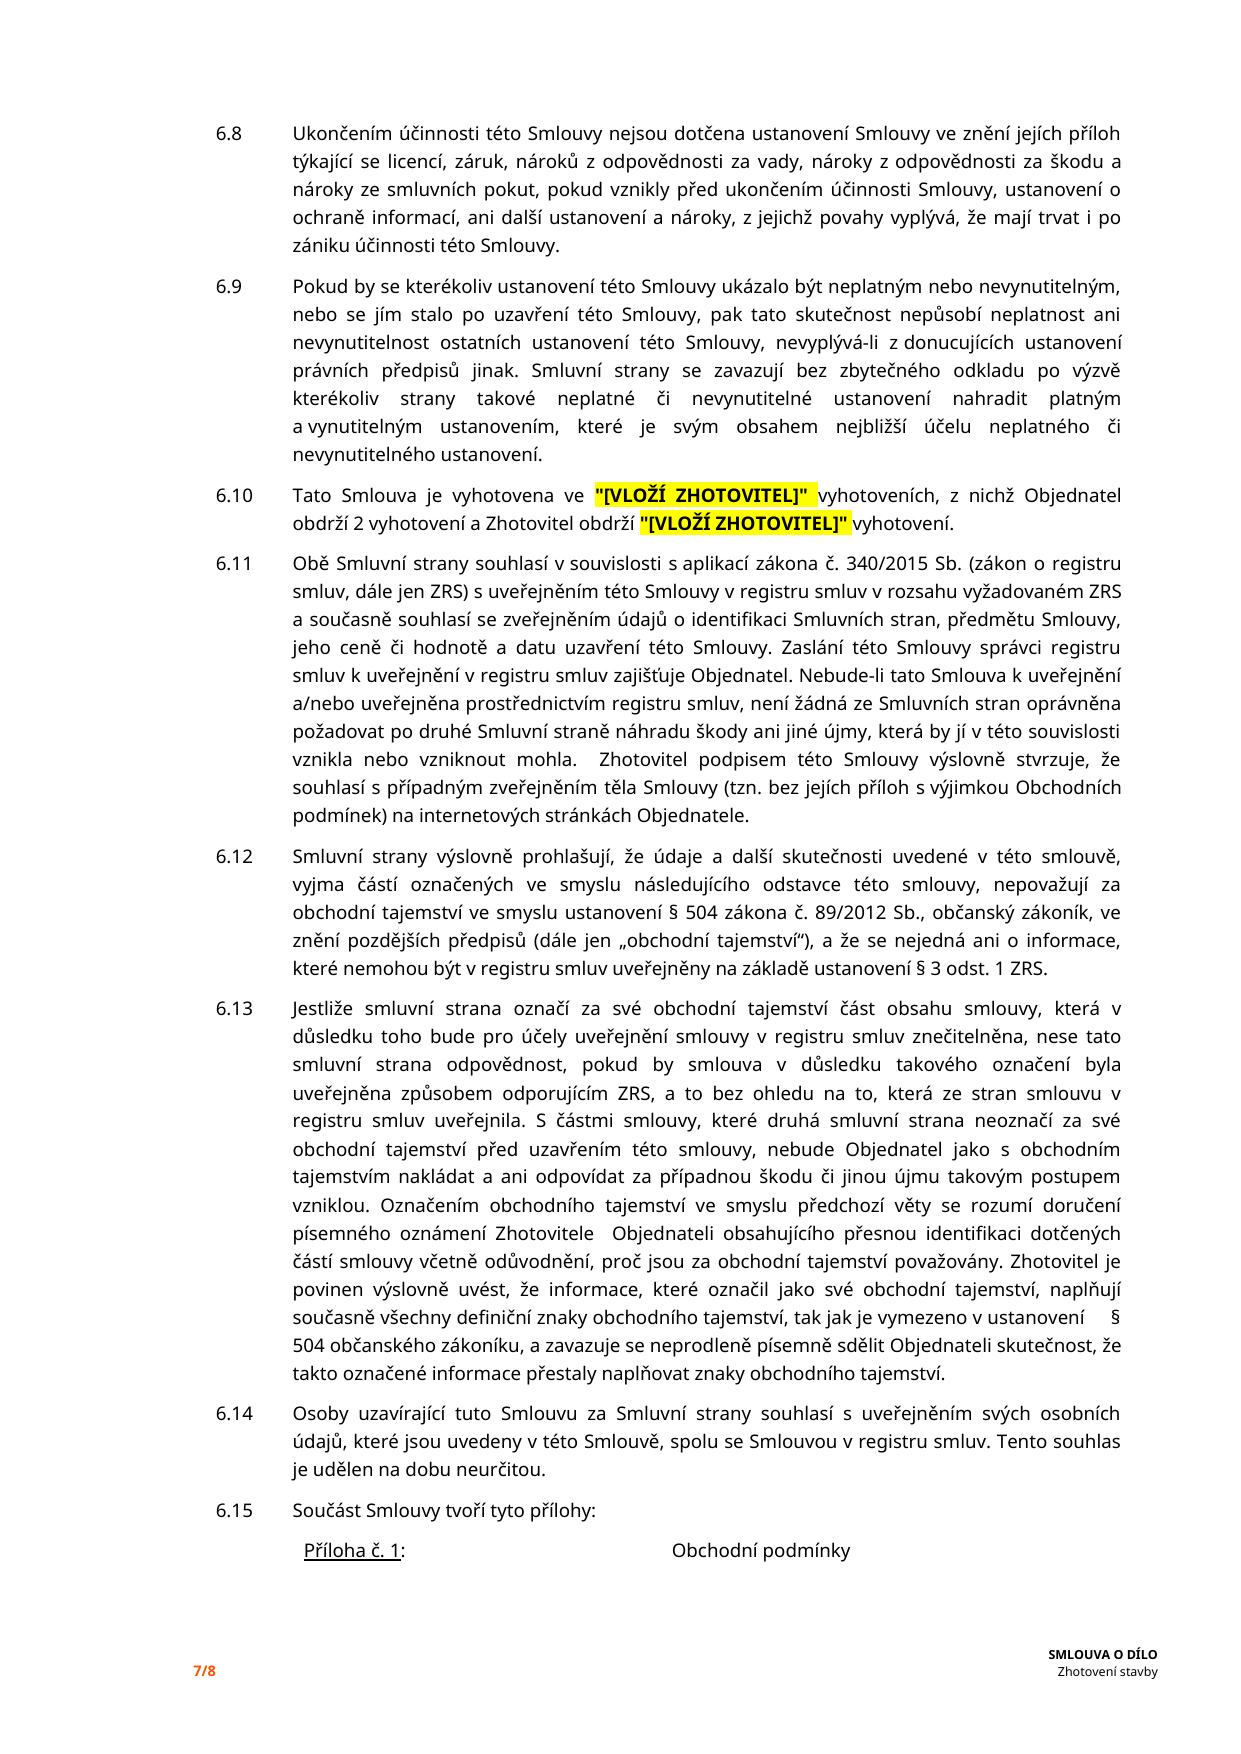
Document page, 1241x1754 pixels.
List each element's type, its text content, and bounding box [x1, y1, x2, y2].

text Obě Smluvní strany souhlasí v souvislosti s aplikací zákona č. 340/2015 Sb. (zákon o registru smluv, dále jen ZRS) s uveřejněním této Smlouvy v registru smluv v rozsahu vyžadovaném ZRS a současně souhlasí se zveřejněním údajů o identifikaci Smluvních stran, předmětu Smlouvy, jeho ceně či hodnotě a datu uzavření této Smlouvy. Zaslání této Smlouvy správci registru smluv k uveřejnění v registru smluv zajišťuje Objednatel. Nebude-li tato Smlouva k uveřejnění a/nebo uveřejněna prostřednictvím registru smluv, není žádná ze Smluvních stran oprávněna požadovat po druhé Smluvní straně náhradu škody ani jiné újmy, která by jí v této souvislosti vznikla nebo vzniknout mohla. Zhotovitel podpisem této Smlouvy výslovně stvrzuje, že souhlasí s případným zveřejněním těla Smlouvy (tzn. bez jejích příloh s výjimkou Obchodních podmínek) na internetových stránkách Objednatele. [216, 550, 1122, 828]
text Pokud by se kterékoliv ustanovení této Smlouvy ukázalo být neplatným nebo nevynutitelným, nebo se jím stalo po uzavření této Smlouvy, pak tato skutečnost nepůsobí neplatnost ani nevynutitelnost ostatních ustanovení této Smlouvy, nevyplývá-li z donucujících ustanovení právních předpisů jinak. Smluvní strany se zavazují bez zbytečného odkladu po výzvě kterékoliv strany takové neplatné či nevynutitelné ustanovení nahradit platným a vynutitelným ustanovením, které je svým obsahem nejbližší účelu neplatného či nevynutitelného ustanovení. [216, 273, 1122, 467]
text Ukončením účinnosti této Smlouvy nejsou dotčena ustanovení Smlouvy ve znění jejích příloh týkající se licencí, záruk, nároků z odpovědnosti za vady, nároky z odpovědnosti za škodu a nároky ze smluvních pokut, pokud vznikly před ukončením účinnosti Smlouvy, ustanovení o ochraně informací, ani další ustanovení a nároky, z jejichž povahy vyplývá, že mají trvat i po zániku účinnosti této Smlouvy. [216, 121, 1122, 258]
text Osoby uzavírající tuto Smlouvu za Smluvní strany souhlasí s uveřejněním svých osobních údajů, které jsou uvedeny v této Smlouvě, spolu se Smlouvou v registru smluv. Tento souhlas je udělen na dobu neurčitou. [216, 1401, 1122, 1482]
text Součást Smlouvy tvoří tyto přílohy: [216, 1497, 1122, 1523]
table_header Obchodní podmínky [584, 1538, 1122, 1578]
text Tato Smlouva je vyhotovena ve vyhotoveních, z nichž Objednatel obdrží 2 vyhotovení a Zhotovitel obdrží vyhotovení. [216, 482, 1122, 535]
table_header Příloha č. 1: [216, 1538, 584, 1578]
text Smluvní strany výslovně prohlašují, že údaje a další skutečnosti uvedené v této smlouvě, vyjma částí označených ve smyslu následujícího odstavce této smlouvy, nepovažují za obchodní tajemství ve smyslu ustanovení § 504 zákona č. 89/2012 Sb., občanský zákoník, ve znění pozdějších předpisů (dále jen „obchodní tajemství“), a že se nejedná ani o informace, které nemohou být v registru smluv uveřejněny na základě ustanovení § 3 odst. 1 ZRS. [216, 843, 1122, 981]
text Jestliže smluvní strana označí za své obchodní tajemství část obsahu smlouvy, která v důsledku toho bude pro účely uveřejnění smlouvy v registru smluv znečitelněna, nese tato smluvní strana odpovědnost, pokud by smlouva v důsledku takového označení byla uveřejněna způsobem odporujícím ZRS, a to bez ohledu na to, která ze stran smlouvu v registru smluv uveřejnila. S částmi smlouvy, které druhá smluvní strana neoznačí za své obchodní tajemství před uzavřením této smlouvy, nebude Objednatel jako s obchodním tajemstvím nakládat a ani odpovídat za případnou škodu či jinou újmu takovým postupem vzniklou. Označením obchodního tajemství ve smyslu předchozí věty se rozumí doručení písemného oznámení Zhotovitele Objednateli obsahujícího přesnou identifikaci dotčených částí smlouvy včetně odůvodnění, proč jsou za obchodní tajemství považovány. Zhotovitel je povinen výslovně uvést, že informace, které označil jako své obchodní tajemství, naplňují současně všechny definiční znaky obchodního tajemství, tak jak je vymezeno v ustanovení § 504 občanského zákoníku, a zavazuje se neprodleně písemně sdělit Objednateli skutečnost, že takto označené informace přestaly naplňovat znaky obchodního tajemství. [216, 996, 1122, 1386]
